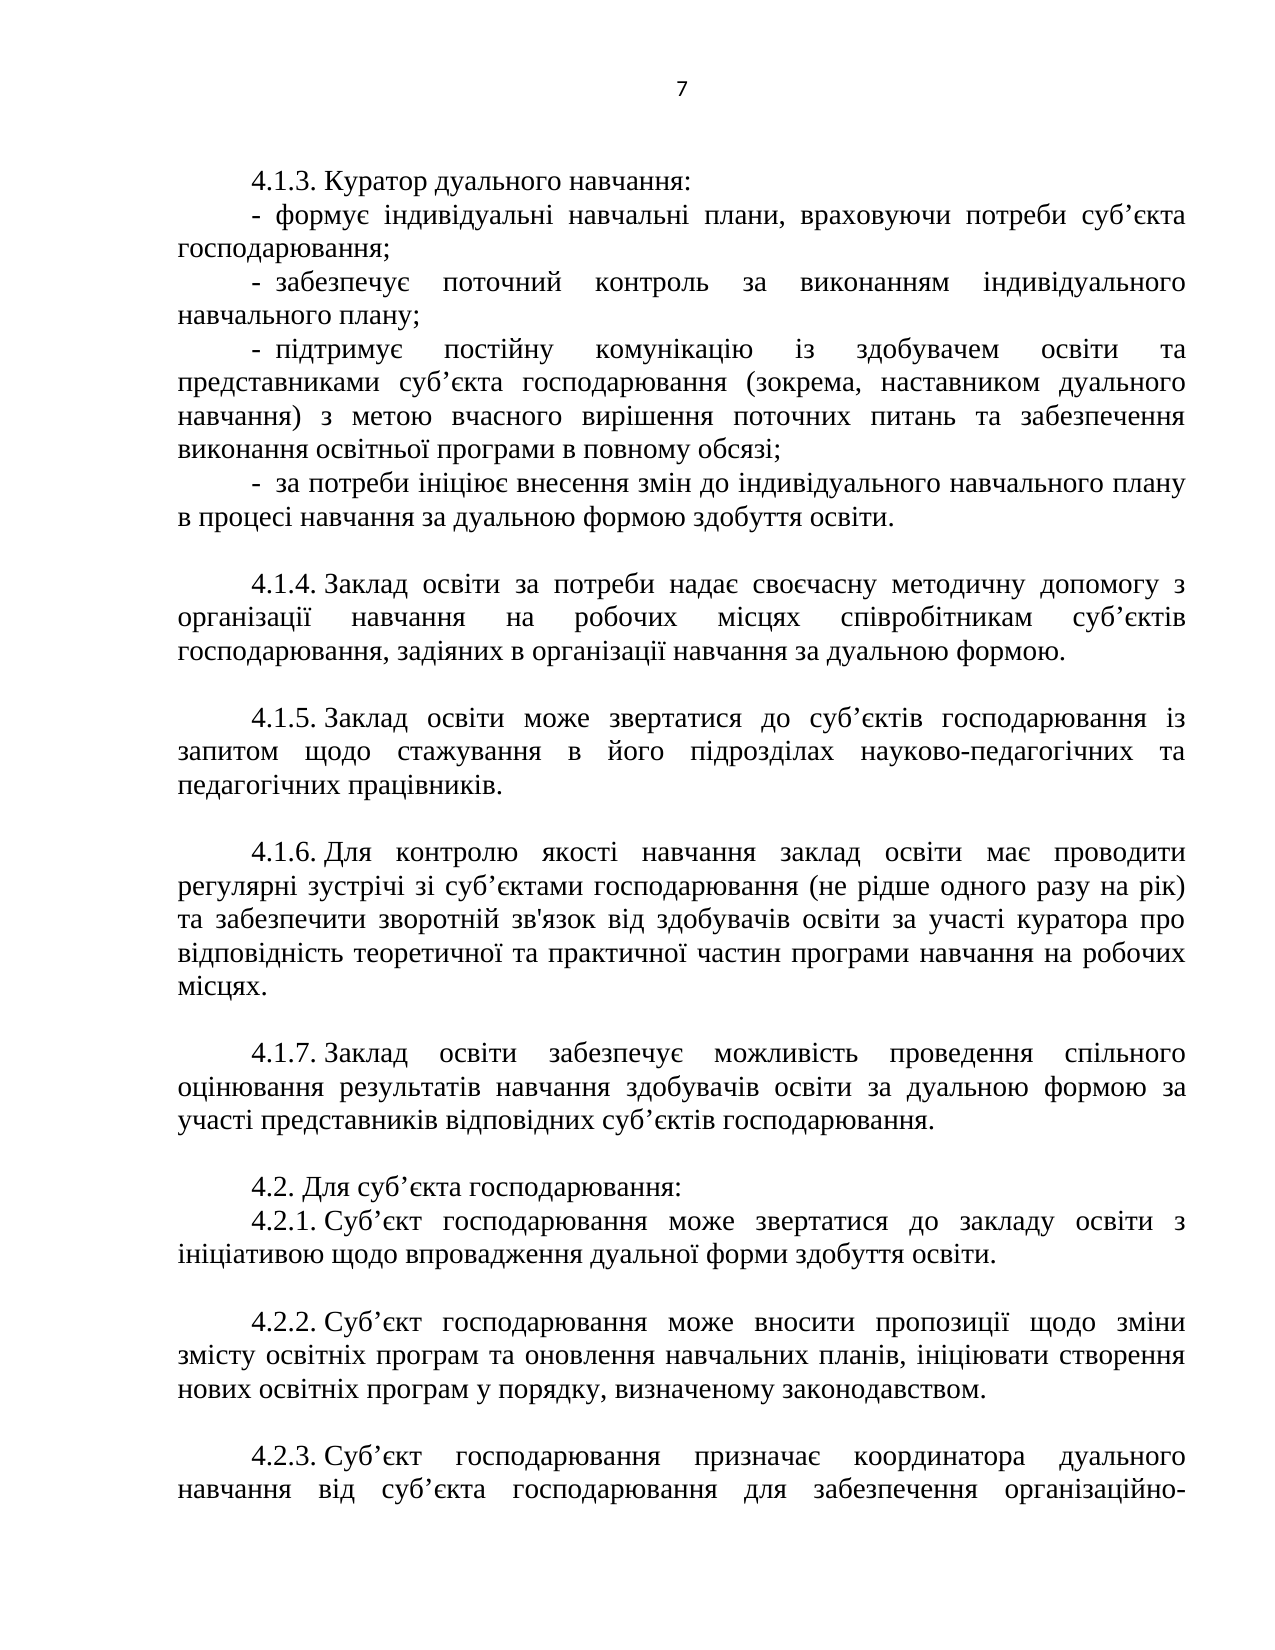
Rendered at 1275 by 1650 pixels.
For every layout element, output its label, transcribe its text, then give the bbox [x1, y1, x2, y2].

text 4.1.4. Заклад освіти за потреби надає своєчасну методичну допомогу з організації навчання на робочих місцях співробітникам суб’єктів господарювання, задіяних в організації навчання за дуальною формою. [177, 566, 1186, 666]
text - підтримує постійну комунікацію із здобувачем освіти та представниками суб’єкта господарювання (зокрема, наставником дуального навчання) з метою вчасного вирішення поточних питань та забезпечення виконання освітньої програми в повному обсязі; [177, 331, 1186, 465]
text 4.1.3. Куратор дуального навчання: [177, 163, 1186, 197]
text 4.2. Для суб’єкта господарювання: [177, 1169, 1186, 1203]
text 4.1.6. Для контролю якості навчання заклад освіти має проводити регулярні зустрічі зі суб’єктами господарювання (не рідше одного разу на рік) та забезпечити зворотній зв'язок від здобувачів освіти за участі куратора про відповідність теоретичної та практичної частин програми навчання на робочих місцях. [177, 834, 1186, 1002]
text - забезпечує поточний контроль за виконанням індивідуального навчального плану; [177, 264, 1186, 331]
text 4.2.2. Суб’єкт господарювання може вносити пропозиції щодо зміни змісту освітніх програм та оновлення навчальних планів, ініціювати створення нових освітніх програм у порядку, визначеному законодавством. [177, 1304, 1186, 1404]
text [177, 1438, 1186, 1505]
text - формує індивідуальні навчальні плани, враховуючи потреби суб’єкта господарювання; [177, 197, 1186, 264]
text 4.1.7. Заклад освіти забезпечує можливість проведення спільного оцінювання результатів навчання здобувачів освіти за дуальною формою за участі представників відповідних суб’єктів господарювання. [177, 1035, 1186, 1136]
text 4.1.5. Заклад освіти може звертатися до суб’єктів господарювання із запитом щодо стажування в його підрозділах науково-педагогічних та педагогічних працівників. [177, 700, 1186, 801]
text 4.2.1. Суб’єкт господарювання може звертатися до закладу освіти з ініціативою щодо впровадження дуальної форми здобуття освіти. [177, 1203, 1186, 1270]
text - за потреби ініціює внесення змін до індивідуального навчального плану в процесі навчання за дуальною формою здобуття освіти. [177, 465, 1186, 532]
